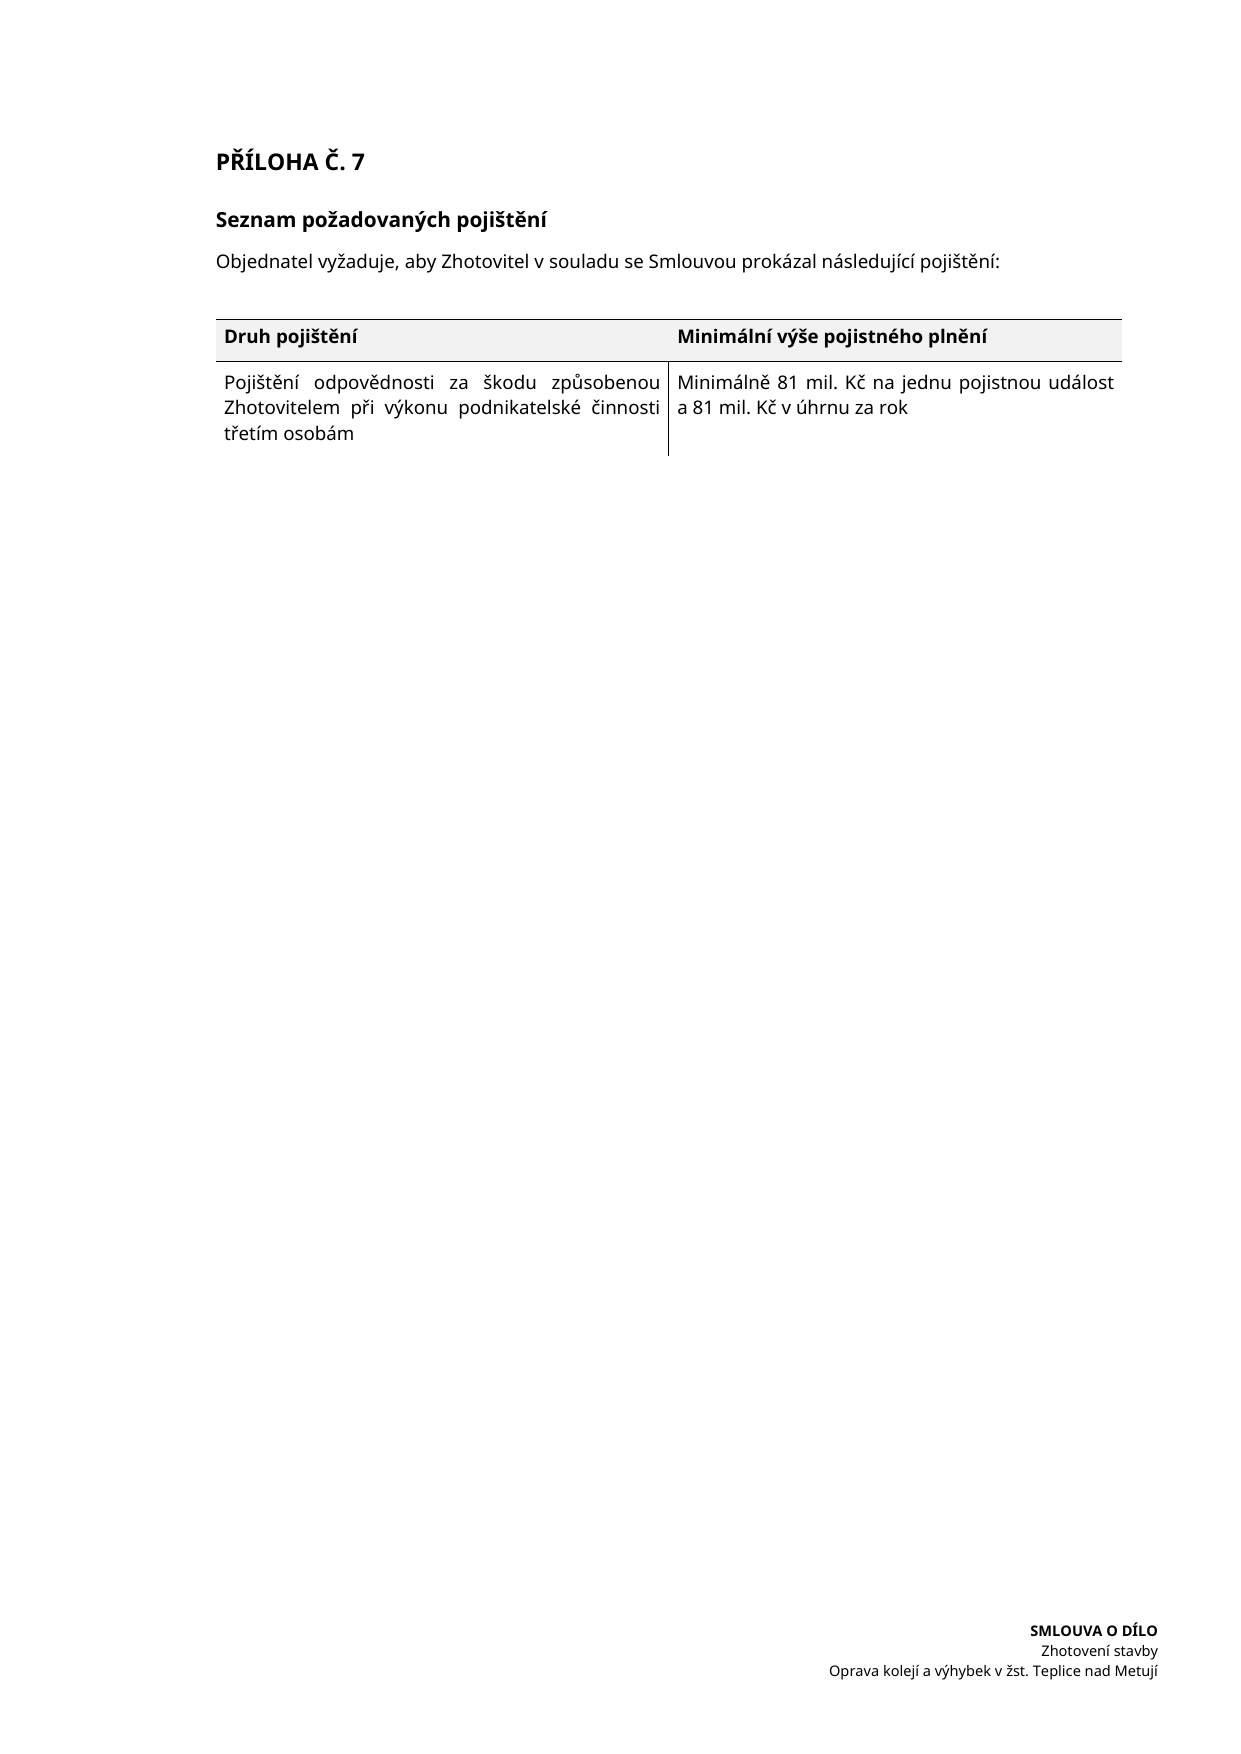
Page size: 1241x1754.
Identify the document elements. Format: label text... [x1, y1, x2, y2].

text Seznam požadovaných pojištění [216, 205, 1122, 233]
text Objednatel vyžaduje, aby Zhotovitel v souladu se Smlouvou prokázal následující pojištění: [216, 249, 1122, 274]
table_cell Minimálně 81 mil. Kč na jednu pojistnou událost a 81 mil. Kč v úhrnu za rok [669, 362, 1122, 456]
table_cell Pojištění odpovědnosti za škodu způsobenou Zhotovitelem při výkonu podnikatelské činnosti třetím osobám [216, 362, 668, 456]
text Příloha č. 7 [216, 146, 1122, 177]
table_header Minimální výše pojistného plnění [669, 320, 1122, 361]
table_header Druh pojištění [216, 320, 669, 361]
